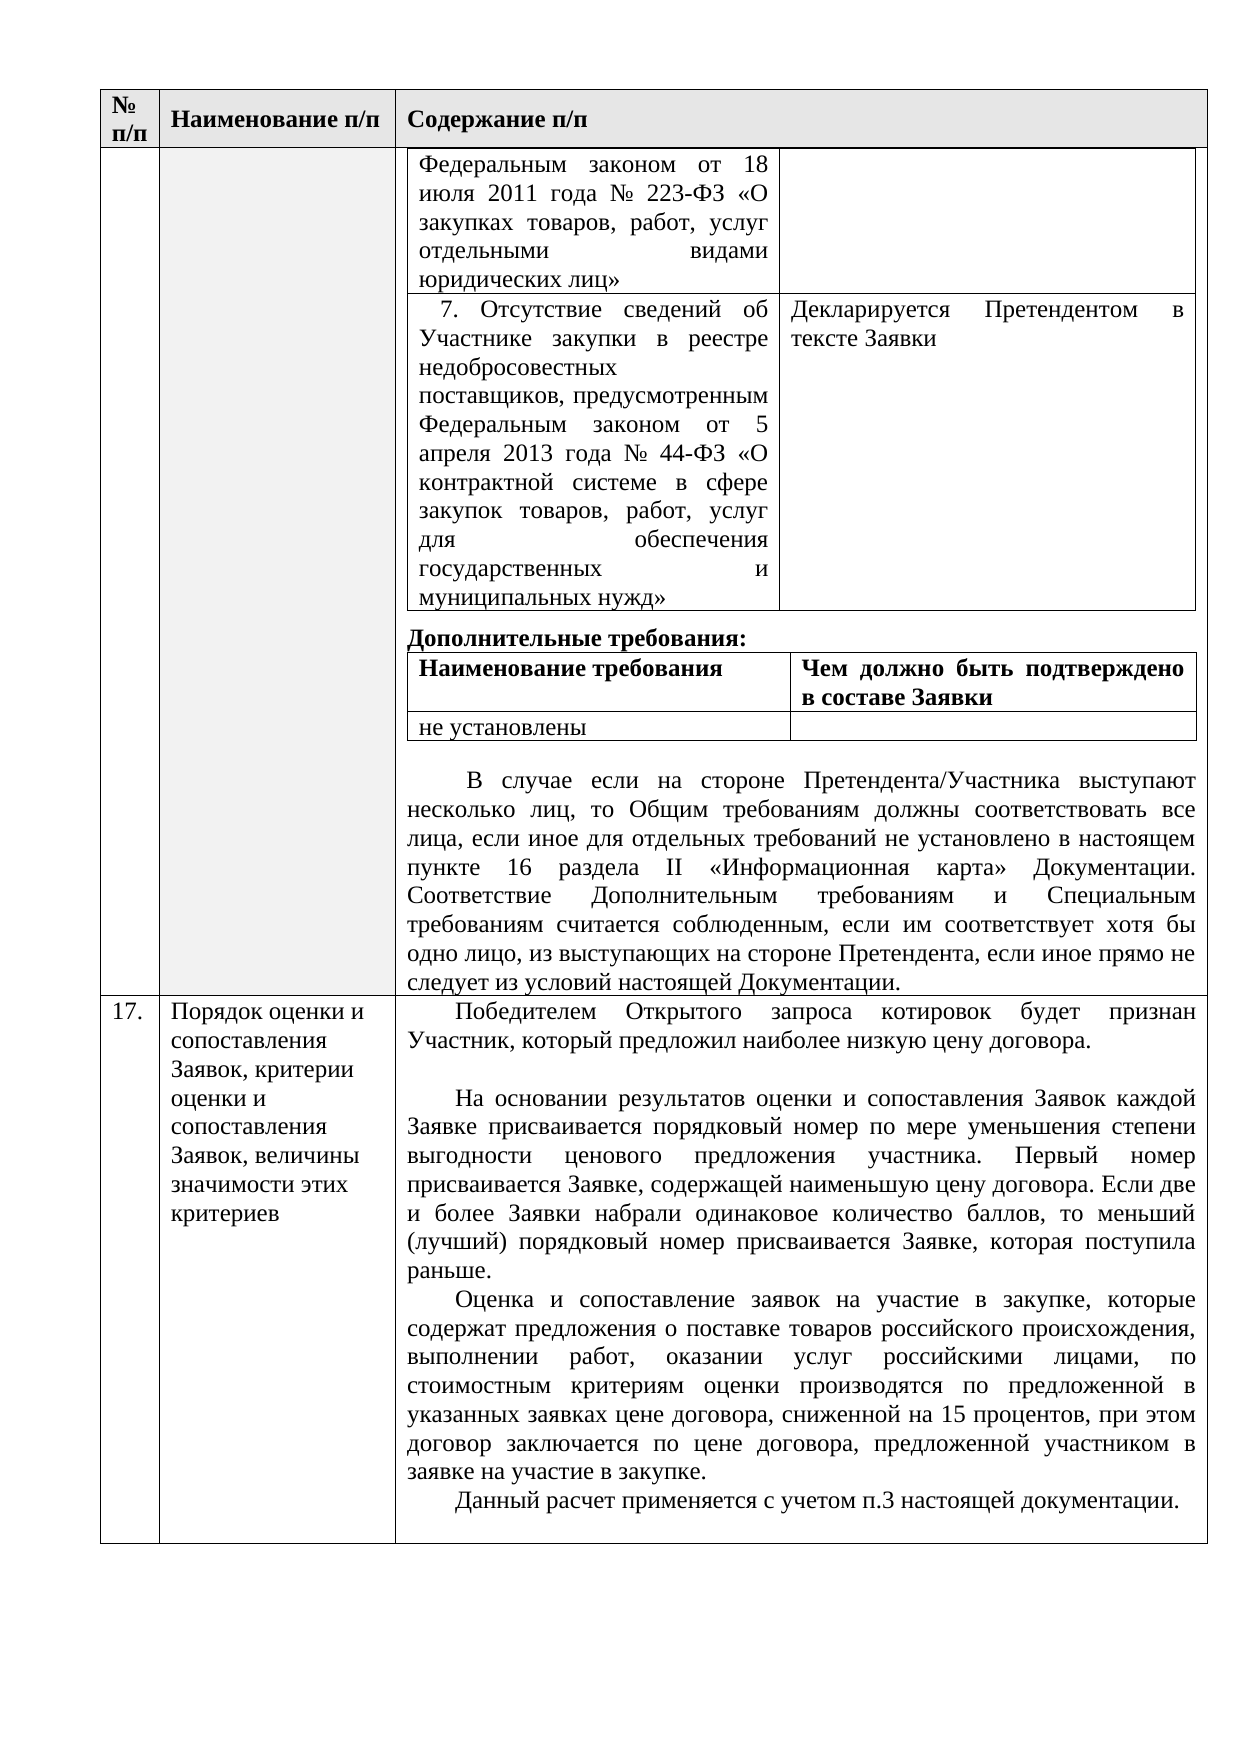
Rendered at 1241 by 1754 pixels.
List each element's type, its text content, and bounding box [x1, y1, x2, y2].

table_cell [101, 148, 159, 995]
table_header № п/п [101, 90, 159, 147]
table_cell Победителем Открытого запроса котировок будет признан Участник, который предложил наиболее низкую цену договора. На основании результатов оценки и сопоставления Заявок каждой Заявке присваивается порядковый номер по мере уменьшения степени выгодности ценового предложения участника. Первый номер присваивается Заявке, содержащей наименьшую цену договора. Если две и более Заявки набрали одинаковое количество баллов, то меньший (лучший) порядковый номер присваивается Заявке, которая поступила раньше. Оценка и сопоставление заявок на участие в закупке, которые содержат предложения о поставке товаров российского происхождения, выполнении работ, оказании услуг российскими лицами, по стоимостным критериям оценки производятся по предложенной в указанных заявках цене договора, сниженной на 15 процентов, при этом договор заключается по цене договора, предложенной участником в заявке на участие в закупке. Данный расчет применяется с учетом п.3 настоящей документации. [396, 996, 1207, 1543]
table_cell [160, 148, 395, 995]
table_header Содержание п/п [396, 90, 1207, 147]
table_header Наименование п/п [160, 90, 395, 147]
table_cell Порядок оценки и сопоставления Заявок, критерии оценки и сопоставления Заявок, величины значимости этих критериев [160, 996, 395, 1543]
table_cell [101, 996, 159, 1543]
